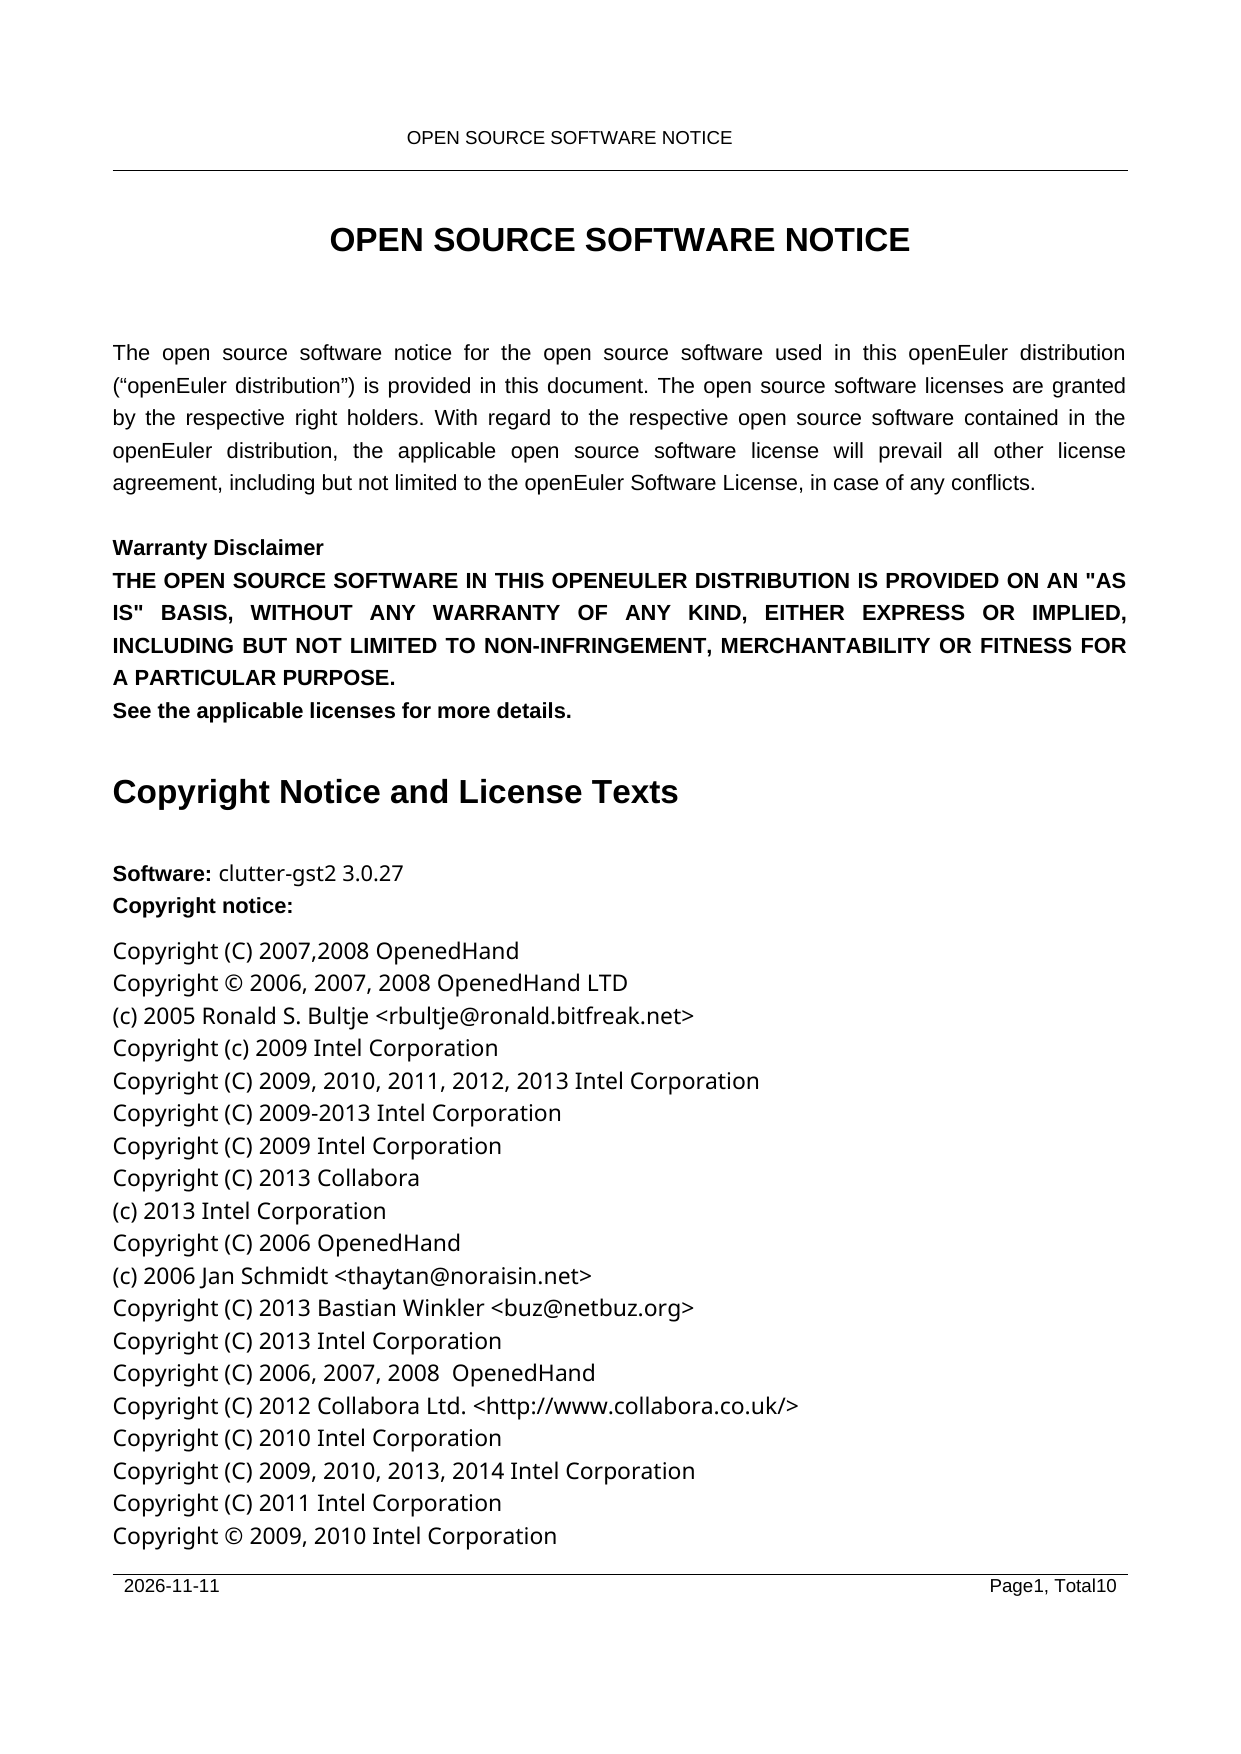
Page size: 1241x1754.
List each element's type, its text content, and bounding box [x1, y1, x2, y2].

text OPEN SOURCE SOFTWARE NOTICE [112, 206, 1128, 271]
text THE OPEN SOURCE SOFTWARE IN THIS OPENEULER DISTRIBUTION IS PROVIDED ON AN "AS IS" BASIS, WITHOUT ANY WARRANTY OF ANY KIND, EITHER EXPRESS OR IMPLIED, INCLUDING BUT NOT LIMITED TO NON-INFRINGEMENT, MERCHANTABILITY OR FITNESS FOR A PARTICULAR PURPOSE. See the applicable licenses for more details. [112, 564, 1128, 726]
text Copyright notice: [112, 889, 1128, 921]
text Warranty Disclaimer [112, 531, 1128, 564]
text Copyright Notice and License Texts [112, 759, 1128, 824]
title Software: clutter-gst2 3.0.27 [112, 856, 1128, 889]
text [112, 934, 1128, 1551]
text The open source software notice for the open source software used in this openEuler distribution (“openEuler distribution”) is provided in this document. The open source software licenses are granted by the respective right holders. With regard to the respective open source software contained in the openEuler distribution, the applicable open source software license will prevail all other license agreement, including but not limited to the openEuler Software License, in case of any conflicts. [112, 336, 1128, 499]
